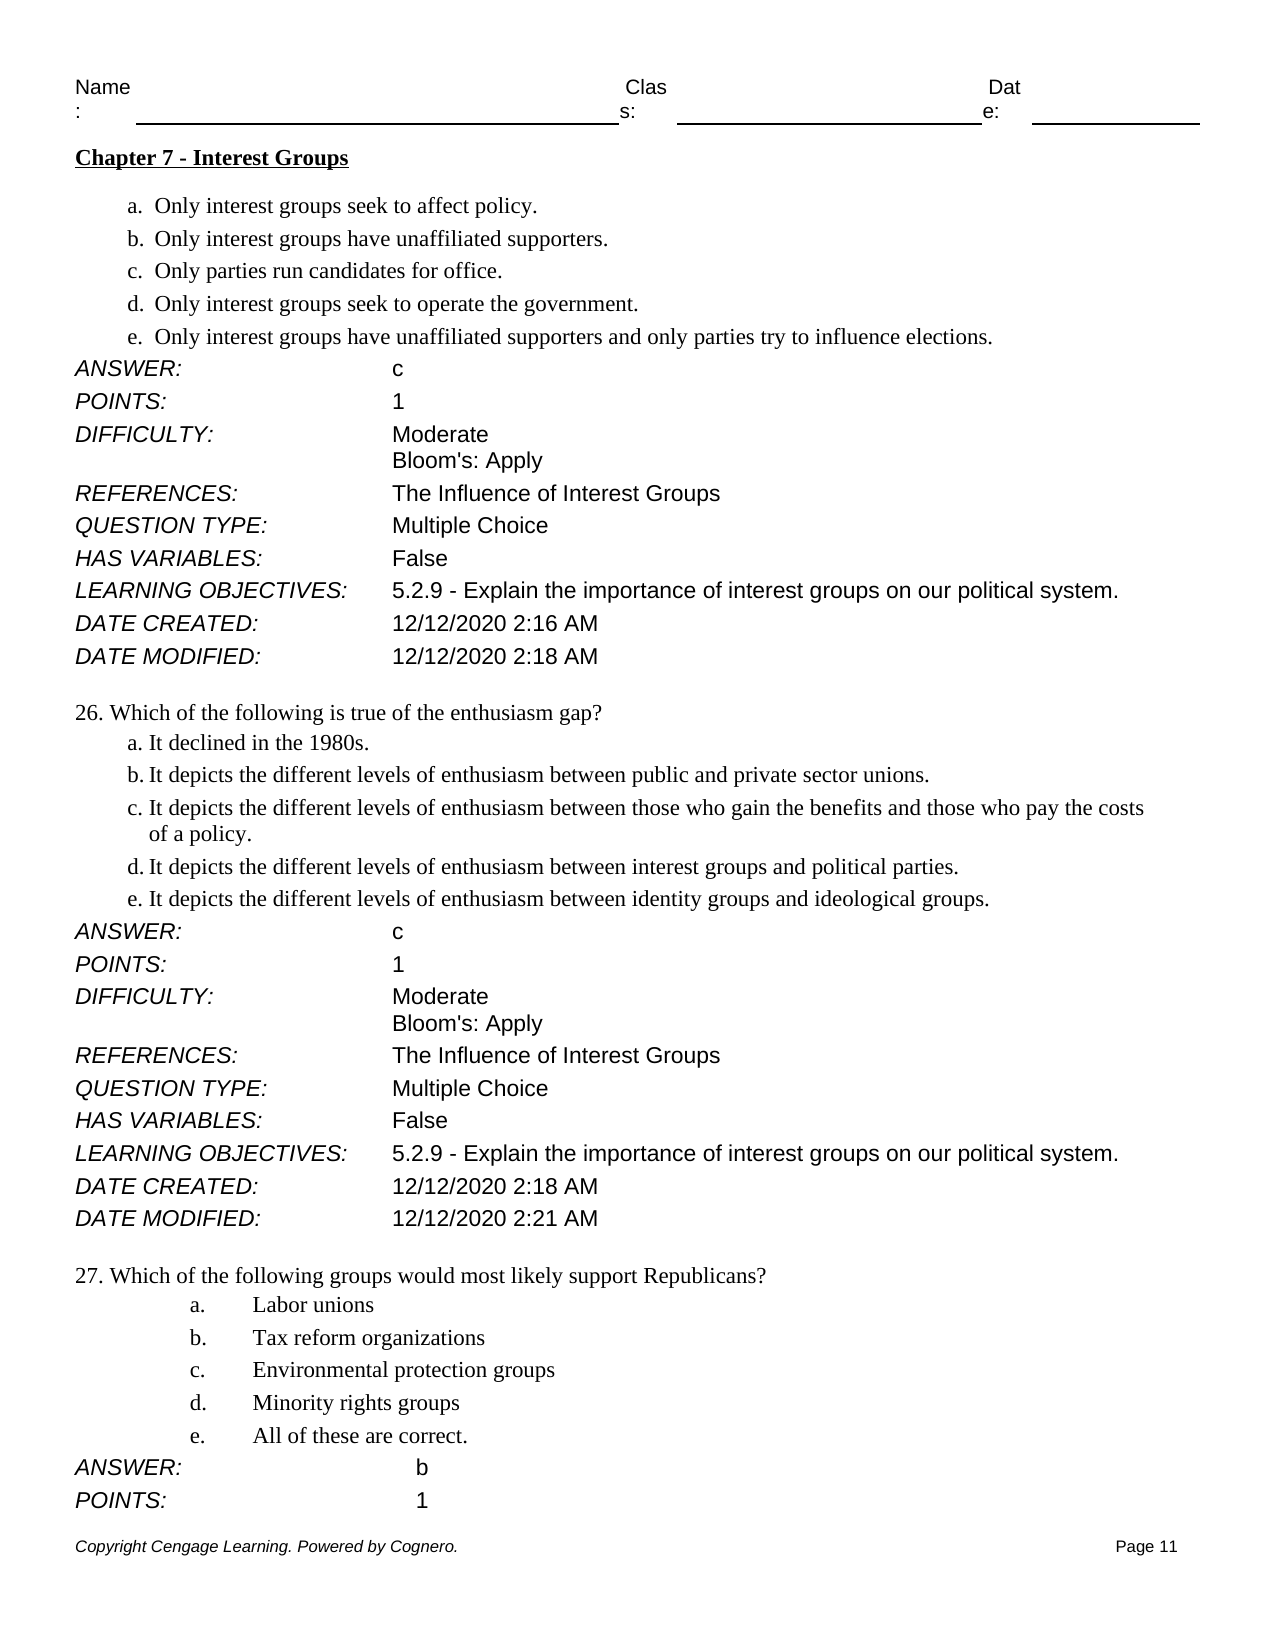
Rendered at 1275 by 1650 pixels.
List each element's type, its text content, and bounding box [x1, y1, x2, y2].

table_header 26. Which of the following is true of the enthusiasm gap? [75, 699, 1200, 1235]
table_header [75, 189, 1200, 672]
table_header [75, 1262, 1200, 1516]
